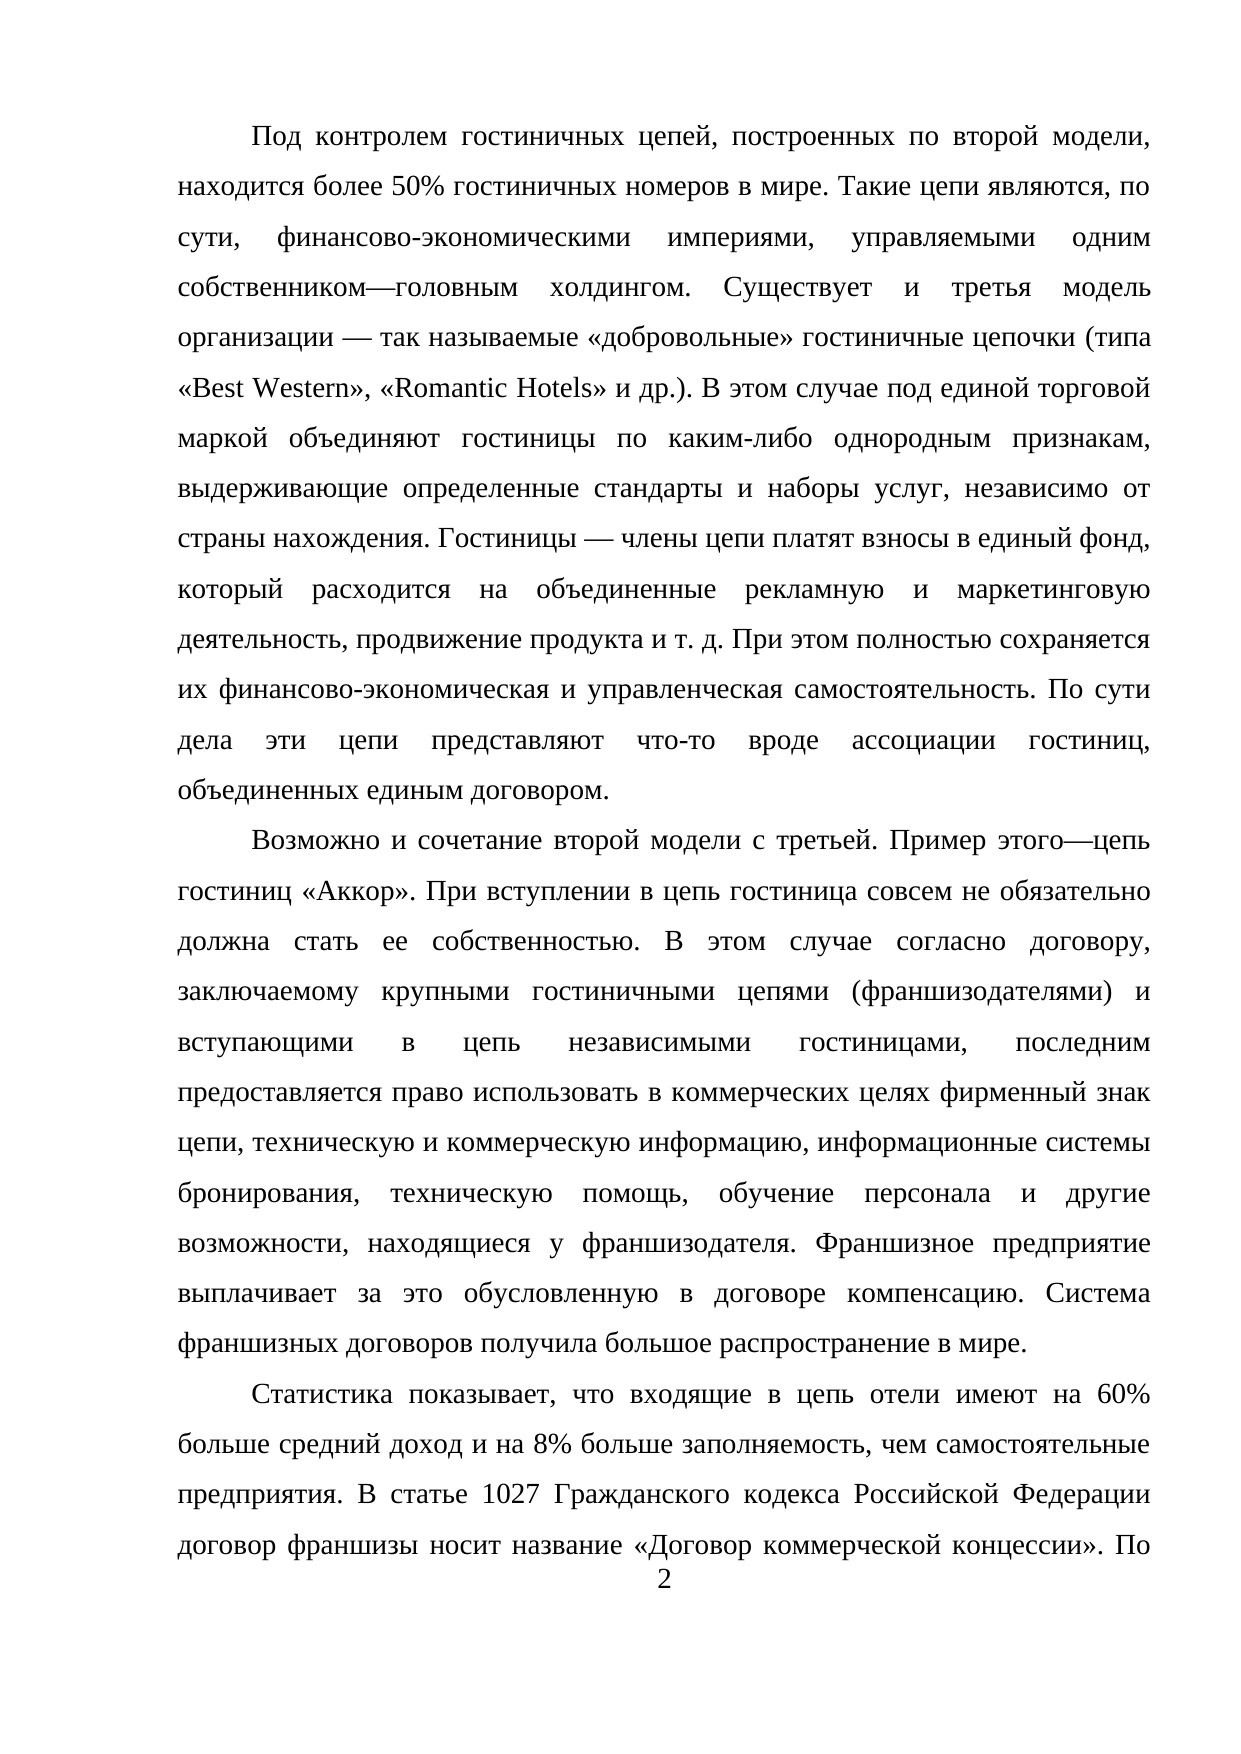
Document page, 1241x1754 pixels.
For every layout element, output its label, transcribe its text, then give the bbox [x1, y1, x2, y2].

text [177, 1376, 1152, 1560]
text Под контролем гостиничных цепей, построенных по второй модели, находится более 50% гостиничных номеров в мире. Такие цепи являются, по сути, финансово-экономическими империями, управляемыми одним собственником—головным холдингом. Существует и третья модель организации — так называемые «добровольные» гостиничные цепочки (типа «Best Western», «Romantic Hotels» и др.). В этом случае под единой торговой маркой объединяют гостиницы по каким-либо однородным признакам, выдерживающие определенные стандарты и наборы услуг, независимо от страны нахождения. Гостиницы — члены цепи платят взносы в единый фонд, который расходится на объединенные рекламную и маркетинговую деятельность, продвижение продукта и т. д. При этом полностью сохраняется их финансово-экономическая и управленческая самостоятельность. По сути дела эти цепи представляют что-то вроде ассоциации гостиниц, объединенных единым договором. [177, 118, 1152, 806]
text Возможно и сочетание второй модели с третьей. Пример этого—цепь гостиниц «Аккор». При вступлении в цепь гостиница совсем не обязательно должна стать ее собственностью. В этом случае согласно договору, заключаемому крупными гостиничными цепями (франшизодателями) и вступающими в цепь независимыми гостиницами, последним предоставляется право использовать в коммерческих целях фирменный знак цепи, техническую и коммерческую информацию, информационные системы бронирования, техническую помощь, обучение персонала и другие возможности, находящиеся у франшизодателя. Франшизное предприятие выплачивает за это обусловленную в договоре компенсацию. Система франшизных договоров получила большое распространение в мире. [177, 822, 1152, 1359]
